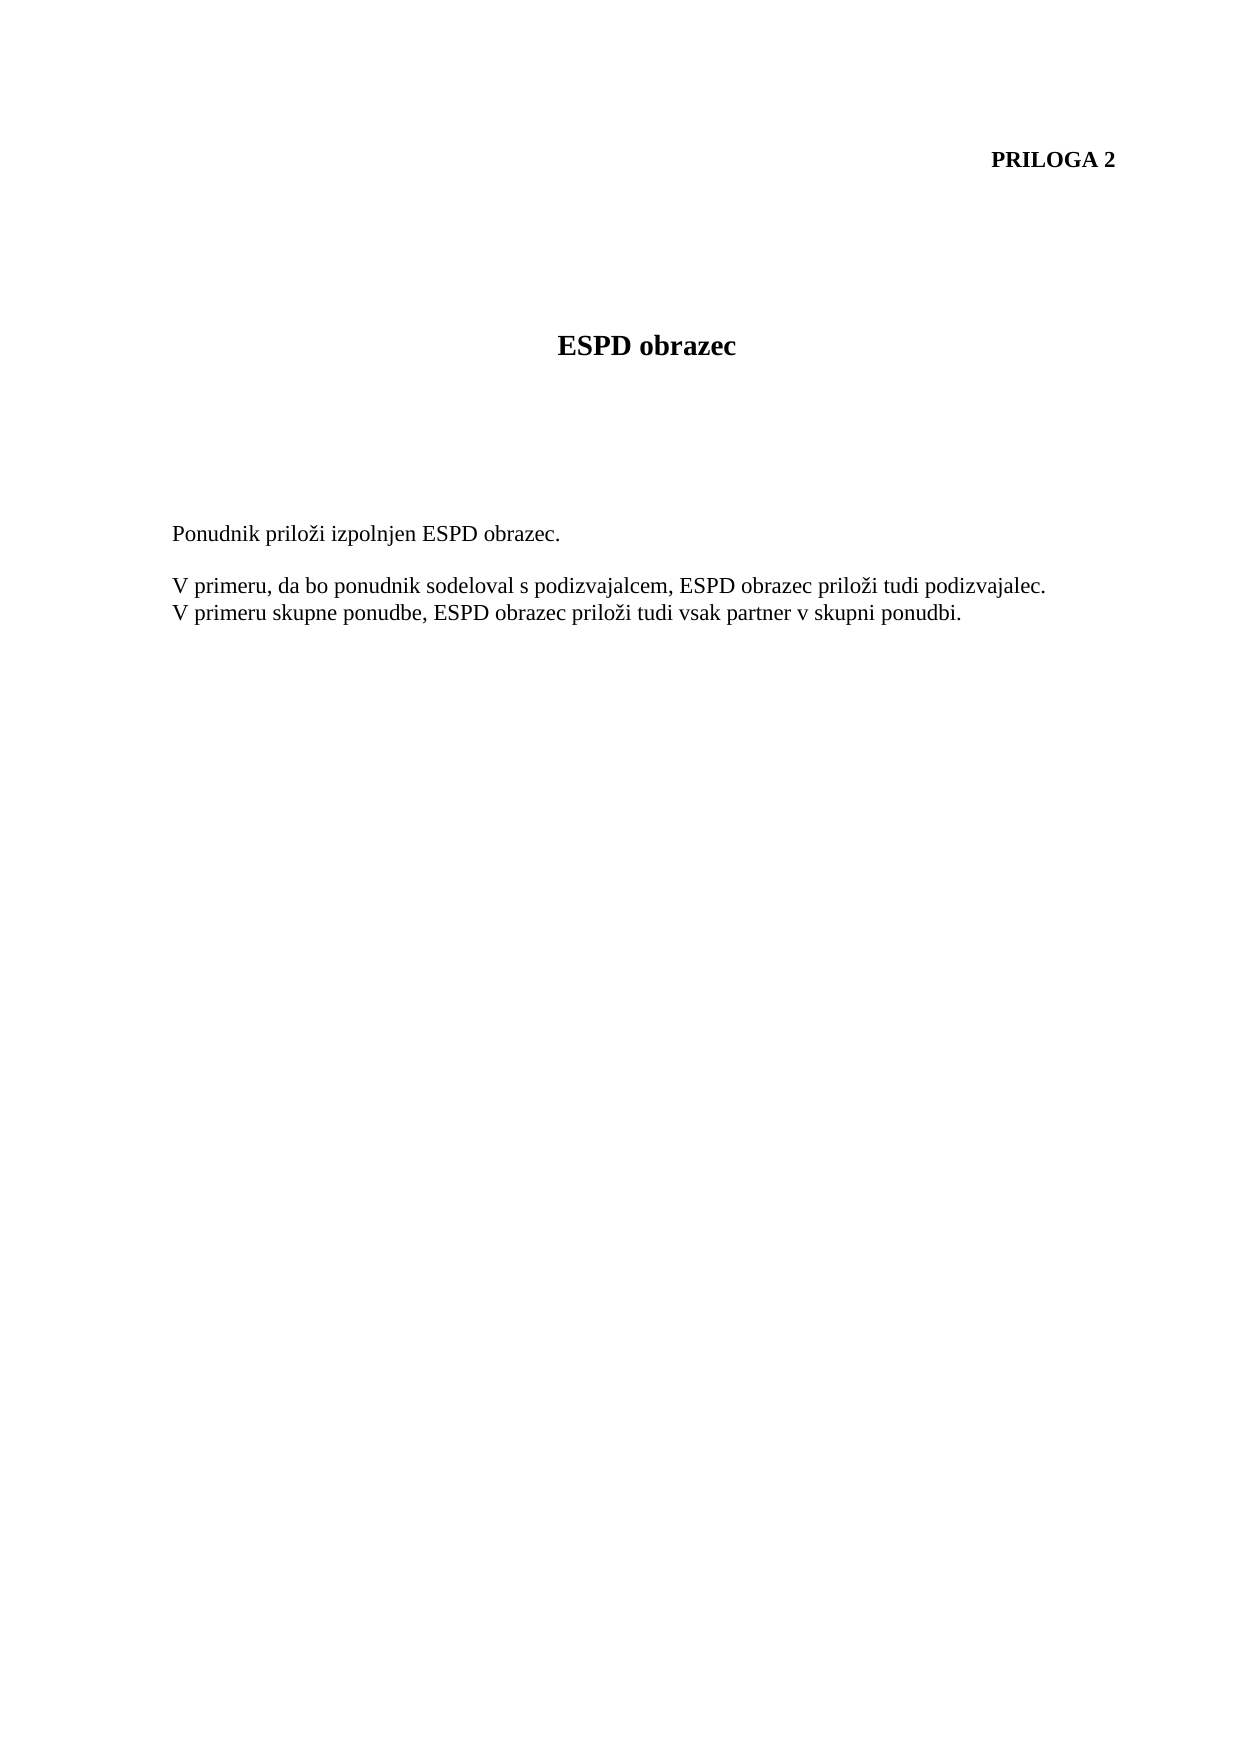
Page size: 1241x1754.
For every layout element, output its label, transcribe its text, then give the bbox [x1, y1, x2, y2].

text ESPD obrazec [178, 328, 1115, 361]
text PRILOGA 2 [178, 146, 1115, 172]
text V primeru, da bo ponudnik sodeloval s podizvajalcem, ESPD obrazec priloži tudi podizvajalec. [172, 572, 1115, 599]
text Ponudnik priloži izpolnjen ESPD obrazec. [172, 519, 1115, 546]
text V primeru skupne ponudbe, ESPD obrazec priloži tudi vsak partner v skupni ponudbi. [172, 599, 1115, 625]
